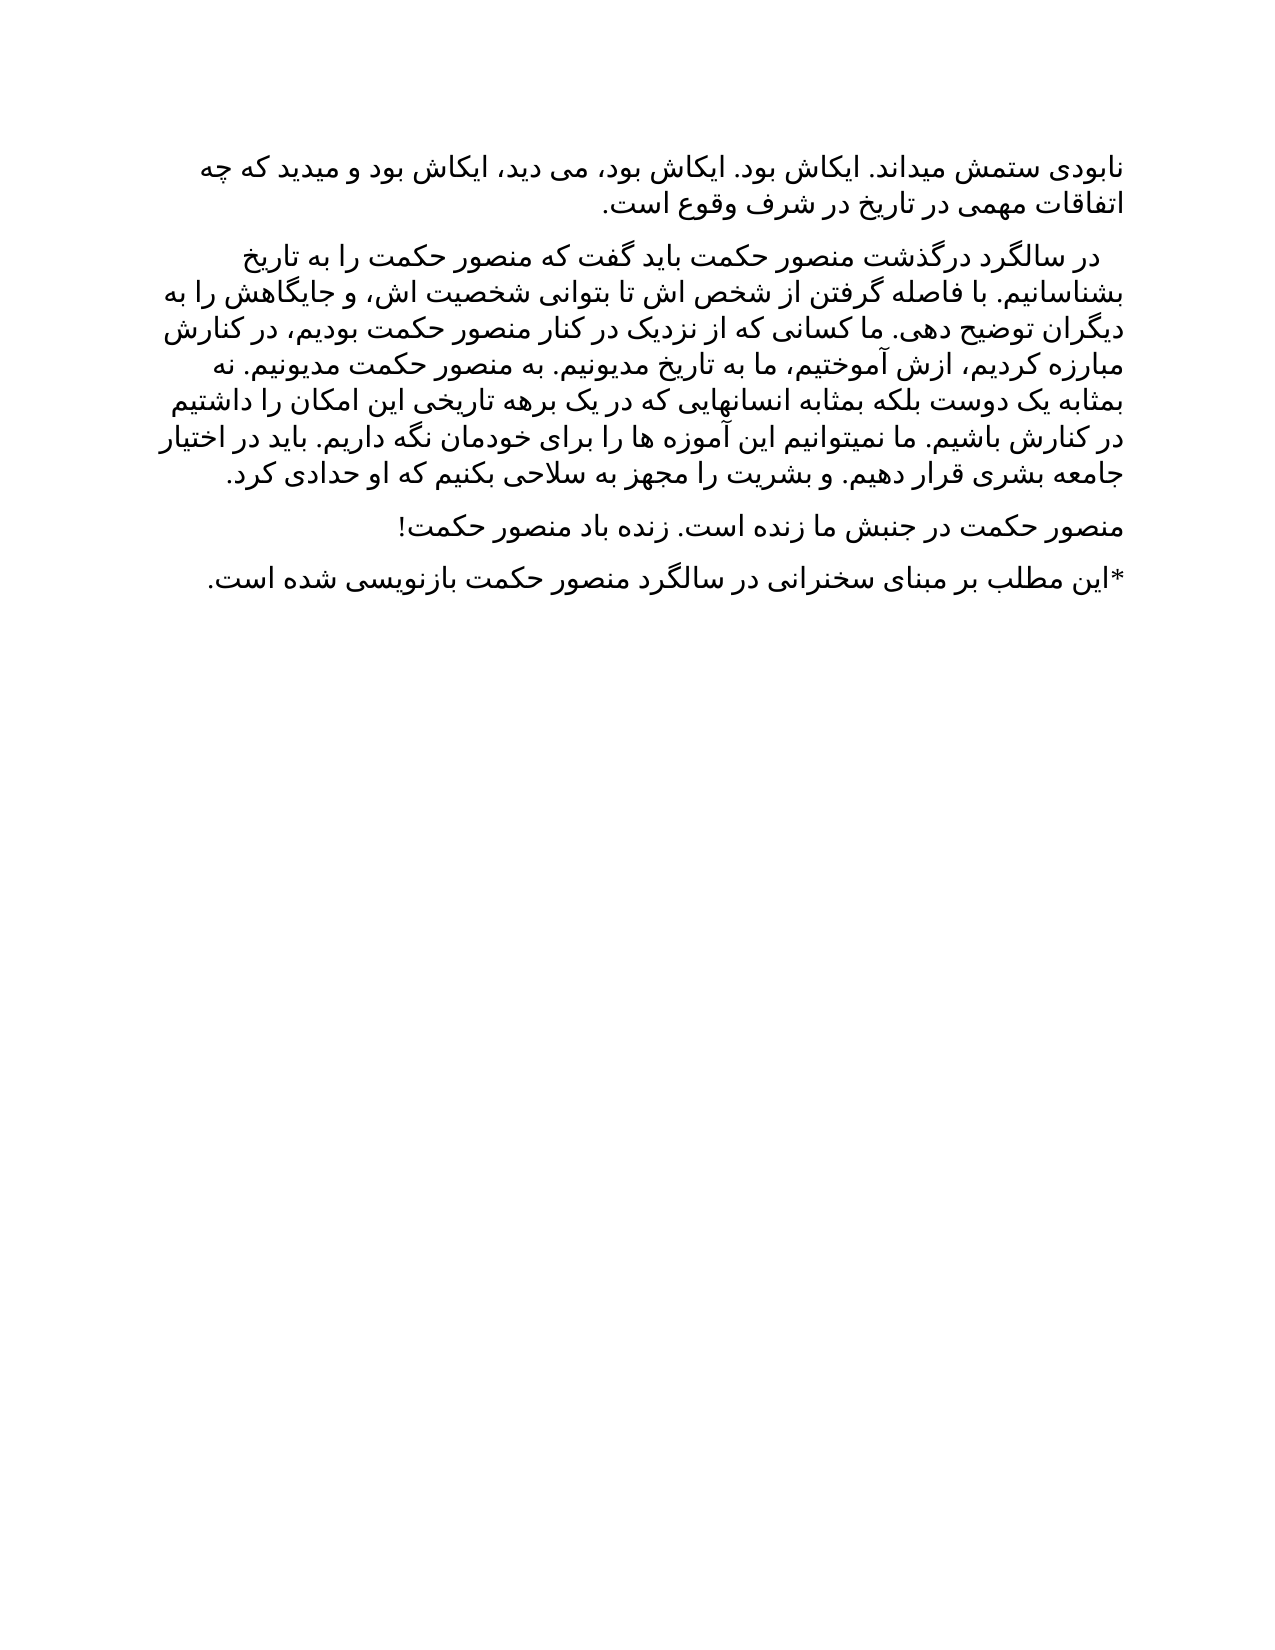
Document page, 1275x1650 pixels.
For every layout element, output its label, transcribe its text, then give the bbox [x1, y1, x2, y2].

text در سالگرد درگذشت منصور حکمت باید گفت که منصور حکمت را به تاریخ بشناسانیم. با فاصله گرفتن از شخص اش تا بتوانی شخصیت اش، و جایگاهش را به دیگران توضیح دهی. ما کسانی که از نزدیک در کنار منصور حکمت بودیم، در کنارش مبارزه کردیم، ازش آموختیم، ما به تاریخ مدیونیم. به منصور حکمت مدیونیم. نه بمثابه یک دوست بلکه بمثابه انسانهایی که در یک برهه تاریخی این امکان را داشتیم در کنارش باشیم. ما نمیتوانیم این آموزه ها را برای خودمان نگه داریم. باید در اختیار جامعه بشری قرار دهیم. و بشریت را مجهز به سلاحی بکنیم که او حدادی کرد. [150, 239, 1125, 489]
text منصور حکمت در جنبش ما زنده است. زنده باد منصور حکمت! [150, 509, 1125, 542]
text *این مطلب بر مبنای سخنرانی در سالگرد منصور حکمت بازنویسی شده است. [150, 561, 1125, 595]
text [150, 150, 1125, 220]
